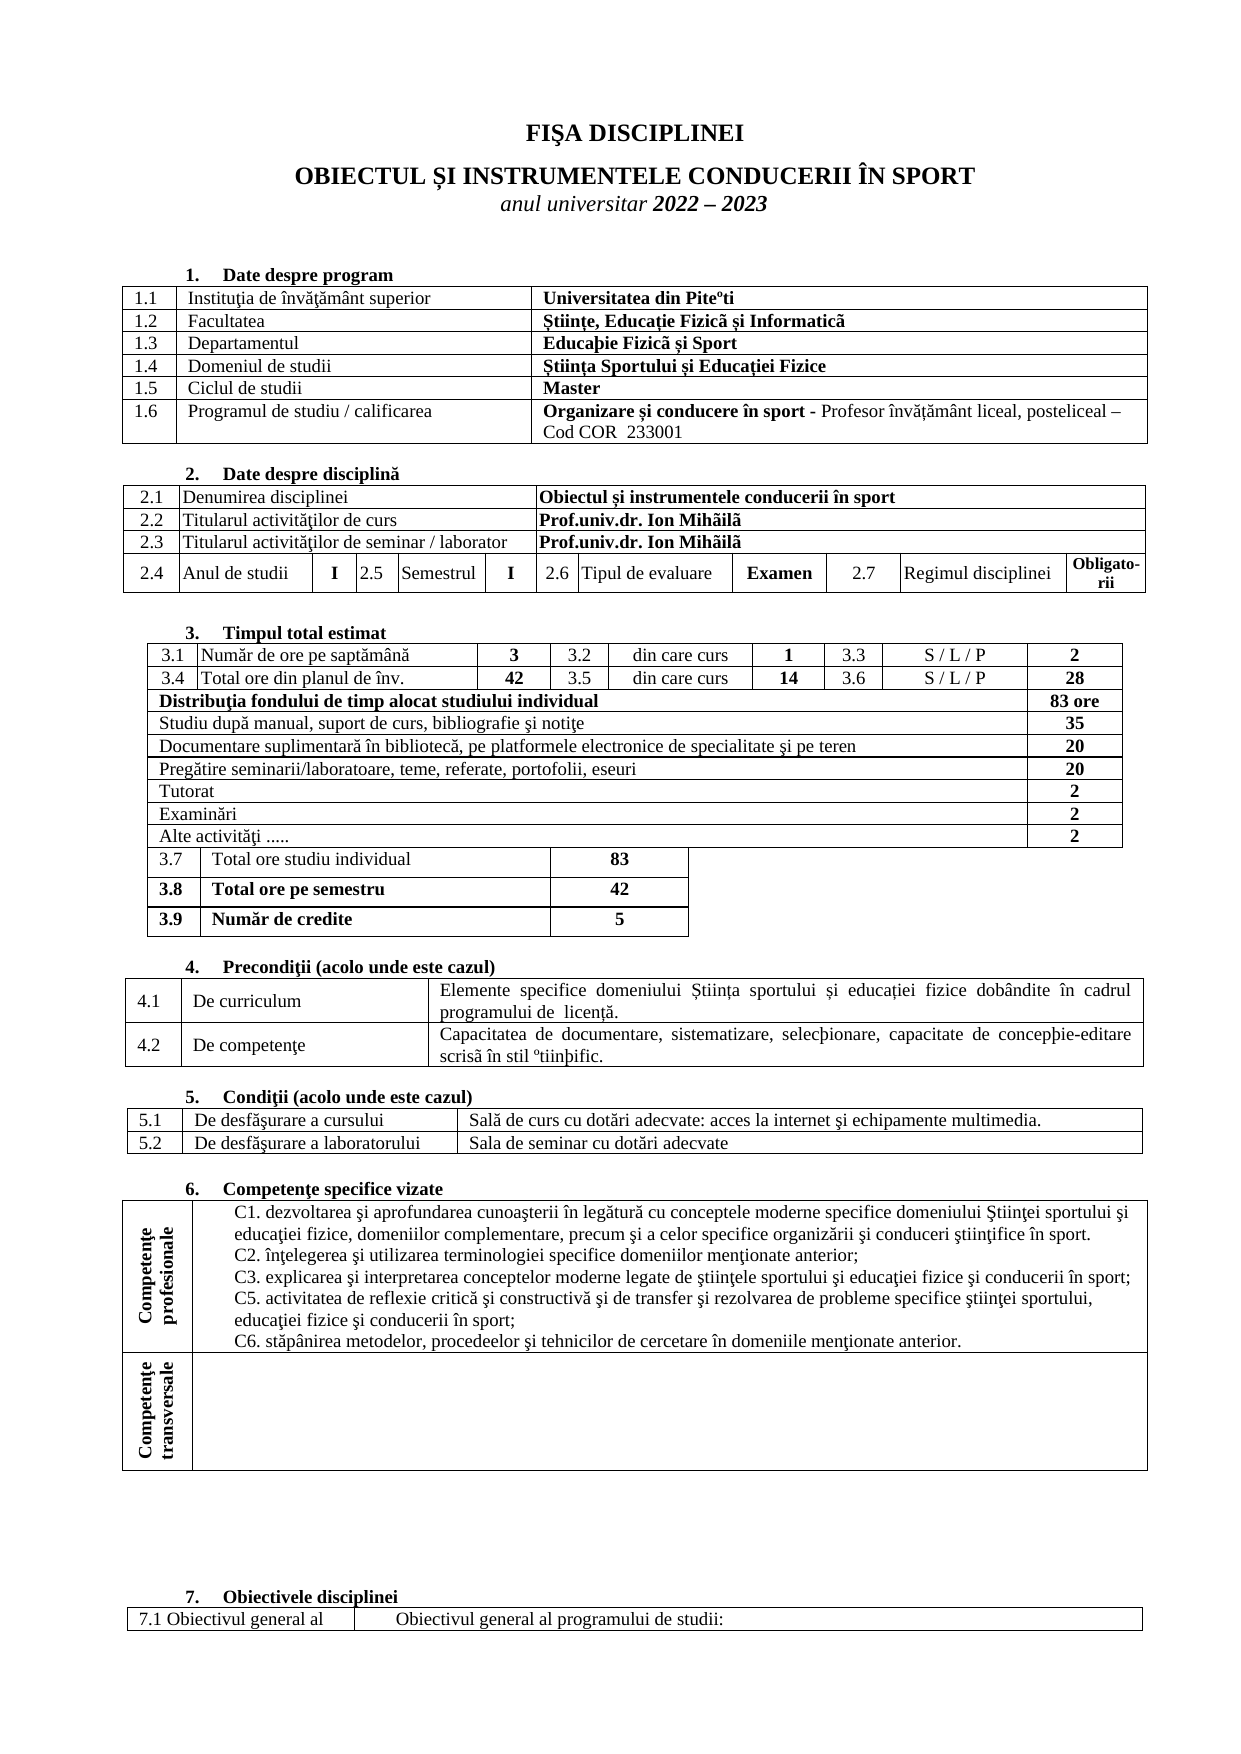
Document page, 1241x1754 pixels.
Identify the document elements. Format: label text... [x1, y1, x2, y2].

table_cell Tipul de evaluare [579, 554, 732, 592]
table_cell 83 [551, 848, 688, 877]
table_header C1. dezvoltarea şi aprofundarea cunoaşterii în legătură cu conceptele moderne specifice domeniului Ştiinţei sportului şi educaţiei fizice, domeniilor complementare, precum şi a celor specifice organizării şi conduceri ştiinţifice în sport. C2. înţelegerea şi utilizarea terminologiei specifice domeniilor menţionate anterior; C3. explicarea şi interpretarea conceptelor moderne legate de ştiinţele sportului şi educaţiei fizice şi conducerii în sport; C5. activitatea de reflexie critică şi constructivă şi de transfer şi rezolvarea de probleme specifice ştiinţei sportului, educaţiei fizice şi conducerii în sport; C6. stăpânirea metodelor, procedeelor şi tehnicilor de cercetare în domeniile menţionate anterior. [193, 1201, 1147, 1352]
table_cell 2.7 [827, 554, 900, 592]
table_cell 1.4 [123, 355, 176, 376]
table_cell 28 [1028, 667, 1122, 688]
table_header Sală de curs cu dotări adecvate: acces la internet şi echipamente multimedia. [458, 1109, 1142, 1131]
list Date despre program [185, 264, 1122, 286]
table_cell Știința Sportului și Educației Fizice [532, 355, 1147, 376]
table_cell 3.9 [148, 908, 200, 936]
table_cell Master [532, 377, 1147, 399]
table_cell Facultatea [177, 310, 531, 331]
table_header Instituţia de învăţământ superior [177, 287, 531, 308]
list Date despre disciplină [185, 463, 1122, 485]
table_header 2 [1028, 644, 1122, 666]
table_cell Obligato-rii [1067, 554, 1145, 592]
table_cell Științe, Educație Fizicã și Informaticã [532, 310, 1147, 331]
table_header De desfăşurare a cursului [183, 1109, 457, 1131]
table_cell 1.5 [123, 377, 176, 399]
table_header Denumirea disciplinei [180, 486, 536, 507]
table_cell 3.6 [825, 667, 882, 688]
table_cell 1.3 [123, 332, 176, 354]
table_header 3.3 [825, 644, 882, 666]
table_cell 5.2 [128, 1132, 182, 1153]
table_cell Capacitatea de documentare, sistematizare, selecþionare, capacitate de concepþie-editare scrisã în stil ºtiinþific. [429, 1023, 1143, 1066]
table_cell Total ore pe semestru [201, 878, 550, 906]
list Precondiţii (acolo unde este cazul) [185, 956, 1122, 978]
table_cell 2 [1028, 803, 1122, 824]
table_header din care curs [609, 644, 752, 666]
table_cell 3.5 [551, 667, 608, 688]
table_cell 1.6 [123, 400, 176, 443]
table_cell Total ore studiu individual [201, 848, 550, 877]
text anul universitar 2022 – 2023 [148, 190, 1122, 216]
table_cell [193, 1353, 1147, 1469]
list Timpul total estimat [185, 622, 1122, 643]
table_cell Departamentul [177, 332, 531, 354]
table_cell Titularul activităţilor de curs [180, 509, 536, 530]
table_header 3 [478, 644, 550, 666]
table_cell Tutorat [148, 780, 1027, 802]
table_header 5.1 [128, 1109, 182, 1131]
table_header 2.1 [124, 486, 179, 507]
table_cell 20 [1028, 758, 1122, 779]
table_cell Organizare și conducere în sport - Profesor învățământ liceal, posteliceal – Cod COR 233001 [532, 400, 1147, 443]
text FIŞA DISCIPLINEI [148, 118, 1122, 147]
table_cell Studiu după manual, suport de curs, bibliografie şi notiţe [148, 712, 1027, 734]
table_cell 42 [478, 667, 550, 688]
table_cell Competenţe transversale transversale [123, 1353, 192, 1469]
table_cell 3.7 [148, 848, 200, 877]
table_cell 35 [1028, 712, 1122, 734]
table_cell Ciclul de studii [177, 377, 531, 399]
table_header Elemente specifice domeniului Știința sportului și educației fizice dobândite în cadrul programului de licență. [559, 979, 1143, 1022]
table_cell Anul de studii [180, 554, 312, 592]
table_cell 2.4 [124, 554, 179, 592]
table_cell S / L / P [883, 667, 1027, 688]
list Obiectivele disciplinei [185, 1586, 1122, 1607]
table_cell 1.2 [123, 310, 176, 331]
table_header 3.1 [148, 644, 197, 666]
table_cell I [313, 554, 356, 592]
table_cell Domeniul de studii [177, 355, 531, 376]
table_cell din care curs [609, 667, 752, 688]
list Condiţii (acolo unde este cazul) [185, 1086, 1122, 1108]
table_cell De desfăşurare a laboratorului [183, 1132, 457, 1153]
table_cell Educaþie Fizicã și Sport [532, 332, 1147, 354]
table_cell 2 [1028, 780, 1122, 802]
list Competenţe specifice vizate [185, 1178, 1122, 1200]
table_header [355, 1608, 1142, 1630]
table_cell 2.5 [357, 554, 398, 592]
table_cell Prof.univ.dr. Ion Mihãilã [537, 531, 1145, 553]
table_cell 42 [551, 878, 688, 906]
table_cell Alte activităţi ..... [148, 825, 1027, 847]
table_cell Examinări [148, 803, 1027, 824]
table_cell 20 [1028, 735, 1122, 756]
table_cell Sala de seminar cu dotări adecvate [458, 1132, 1142, 1153]
table_cell Documentare suplimentară în bibliotecă, pe platformele electronice de specialitate şi pe teren [148, 735, 1027, 756]
table_cell 14 [753, 667, 824, 688]
table_cell Pregătire seminarii/laboratoare, teme, referate, portofolii, eseuri [148, 758, 1027, 779]
table_header Număr de ore pe saptămână [198, 644, 477, 666]
table_cell Semestrul [399, 554, 485, 592]
table_cell 2.3 [124, 531, 179, 553]
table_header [128, 1608, 354, 1630]
text OBIECTUL ȘI INSTRUMENTELE CONDUCERII ÎN SPORT [148, 161, 1122, 190]
table_header Universitatea din Piteºti [532, 287, 1147, 308]
table_cell 2 [1028, 825, 1122, 847]
table_cell 3.8 [148, 878, 200, 906]
table_cell 2.6 [537, 554, 578, 592]
table_header 1 [753, 644, 824, 666]
table_cell 5 [551, 908, 688, 936]
table_cell Examen [733, 554, 826, 592]
table_cell Total ore din planul de înv. [198, 667, 477, 688]
table_header Obiectul și instrumentele conducerii în sport [537, 486, 1145, 507]
table_header 3.2 [551, 644, 608, 666]
table_cell 3.4 [148, 667, 197, 688]
table_cell Programul de studiu / calificarea [177, 400, 531, 443]
table_header Competenţe profesionale [123, 1201, 192, 1352]
table_cell Titularul activităţilor de seminar / laborator [180, 531, 536, 553]
table_cell 83 ore [1028, 690, 1122, 711]
table_cell I [486, 554, 536, 592]
table_cell Număr de credite [201, 908, 550, 936]
table_cell 2.2 [124, 509, 179, 530]
table_header S / L / P [883, 644, 1027, 666]
table_header De curriculum [182, 979, 428, 1022]
table_cell De competenţe [182, 1023, 428, 1066]
table_cell Distribuţia fondului de timp alocat studiului individual [148, 690, 1027, 711]
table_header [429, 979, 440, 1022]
table_header 1.1 [123, 287, 176, 308]
table_header 4.1 [126, 979, 181, 1022]
table_cell 4.2 [126, 1023, 181, 1066]
table_cell Regimul disciplinei [901, 554, 1066, 592]
table_cell Prof.univ.dr. Ion Mihãilã [537, 509, 1145, 530]
